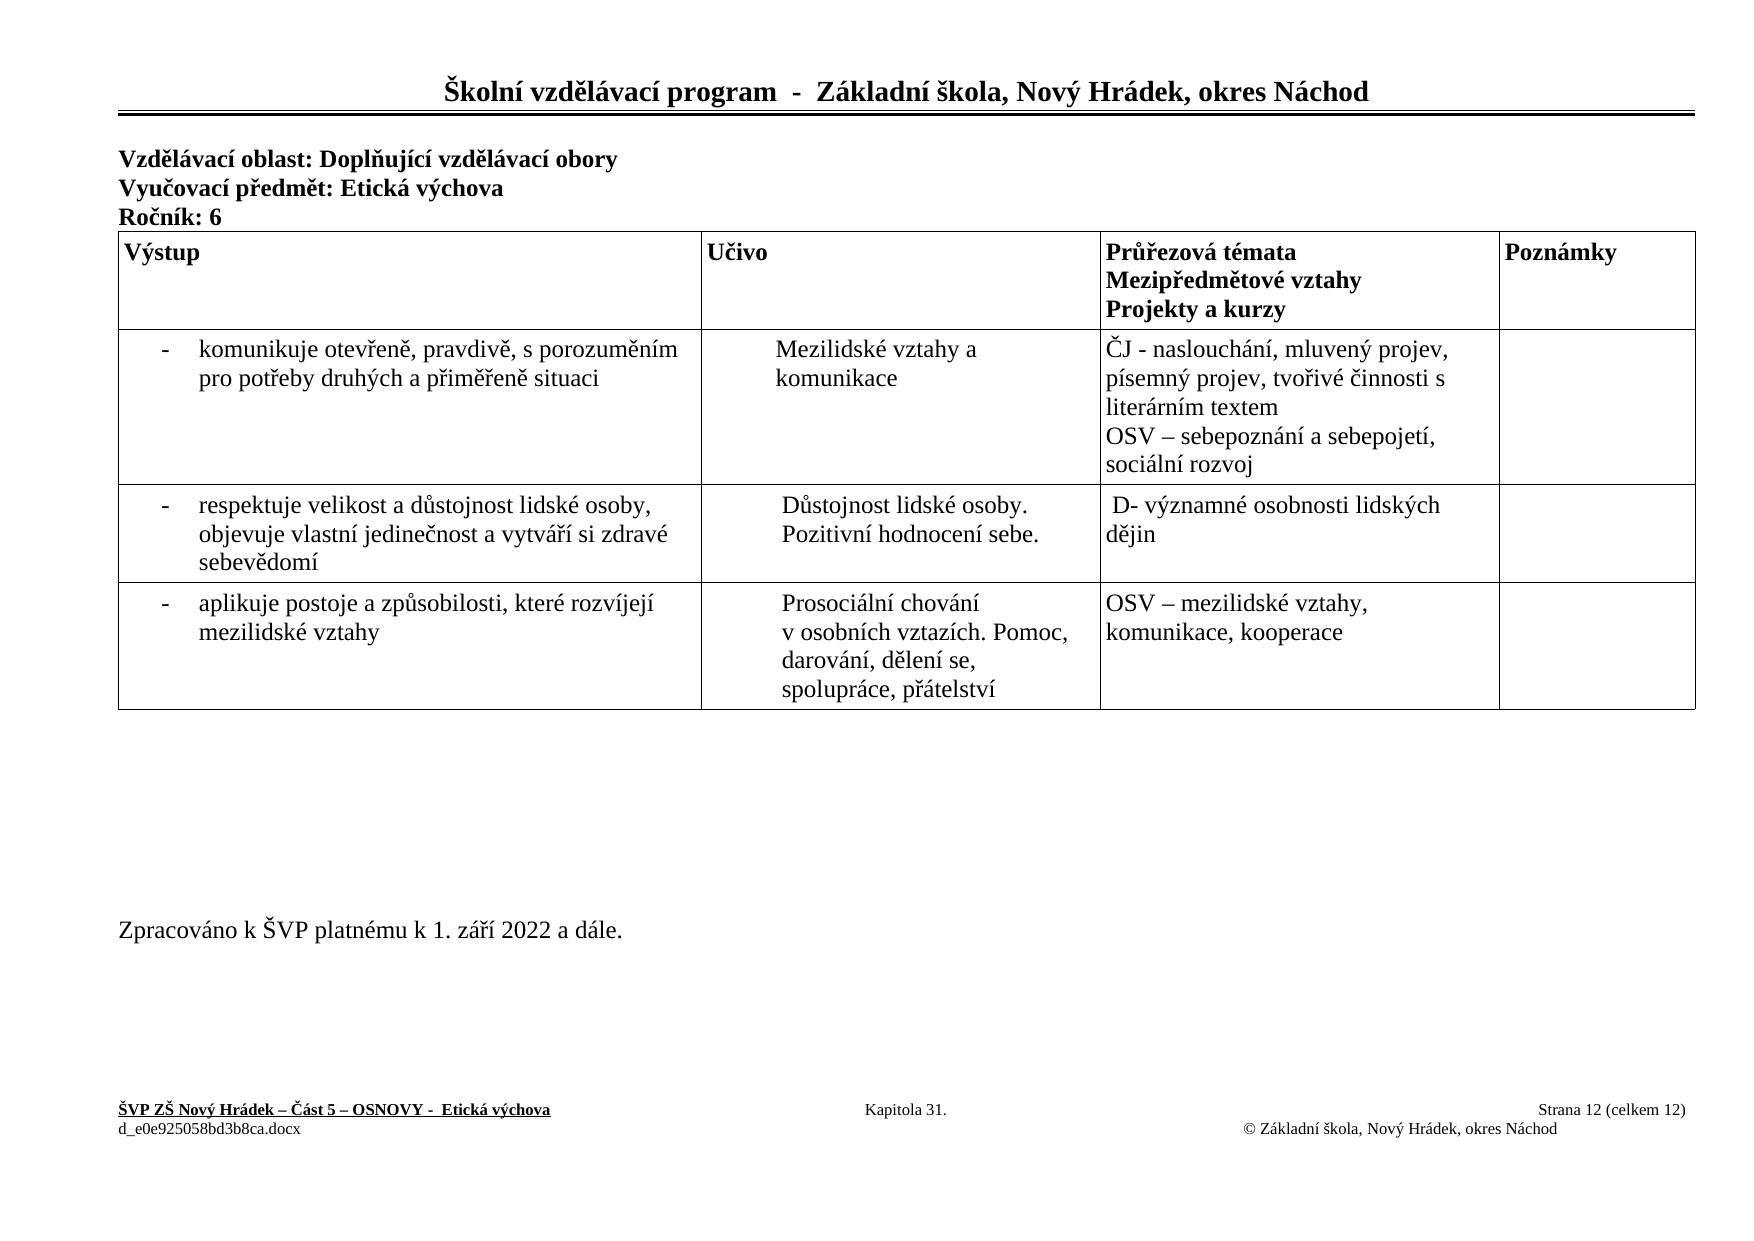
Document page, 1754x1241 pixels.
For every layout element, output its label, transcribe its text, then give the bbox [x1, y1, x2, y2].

text Vyučovací předmět: Etická výchova [118, 173, 1695, 202]
table_cell respektuje velikost a důstojnost lidské osoby, objevuje vlastní jedinečnost a vytváří si zdravé sebevědomí [119, 485, 701, 582]
table_cell [1500, 330, 1695, 484]
table_header Výstup [119, 232, 701, 329]
table_header Průřezová témata Mezipředmětové vztahy Projekty a kurzy [1101, 232, 1499, 329]
table_cell Mezilidské vztahy a komunikace [702, 330, 1100, 484]
table_cell D- významné osobnosti lidských dějin [1101, 485, 1499, 582]
table_header Poznámky [1500, 232, 1695, 329]
text Zpracováno k ŠVP platnému k 1. září 2022 a dále. [118, 915, 1695, 944]
table_cell Prosociální chování v osobních vztazích. Pomoc, darování, dělení se, spolupráce, přátelství [702, 583, 1100, 709]
table_cell ČJ - naslouchání, mluvený projev, písemný projev, tvořivé činnosti s literárním textem OSV – sebepoznání a sebepojetí, sociální rozvoj [1101, 330, 1499, 484]
table_cell komunikuje otevřeně, pravdivě, s porozuměním pro potřeby druhých a přiměřeně situaci [119, 330, 701, 484]
table_cell OSV – mezilidské vztahy, komunikace, kooperace [1101, 583, 1499, 709]
table_cell [1500, 583, 1695, 709]
table_cell [1500, 485, 1695, 582]
text Vzdělávací oblast: Doplňující vzdělávací obory [118, 144, 1695, 173]
table_cell aplikuje postoje a způsobilosti, které rozvíjejí mezilidské vztahy [119, 583, 701, 709]
table_cell Důstojnost lidské osoby. Pozitivní hodnocení sebe. [702, 485, 1100, 582]
text Ročník: 6 [118, 202, 1695, 231]
table_header Učivo [702, 232, 1100, 329]
